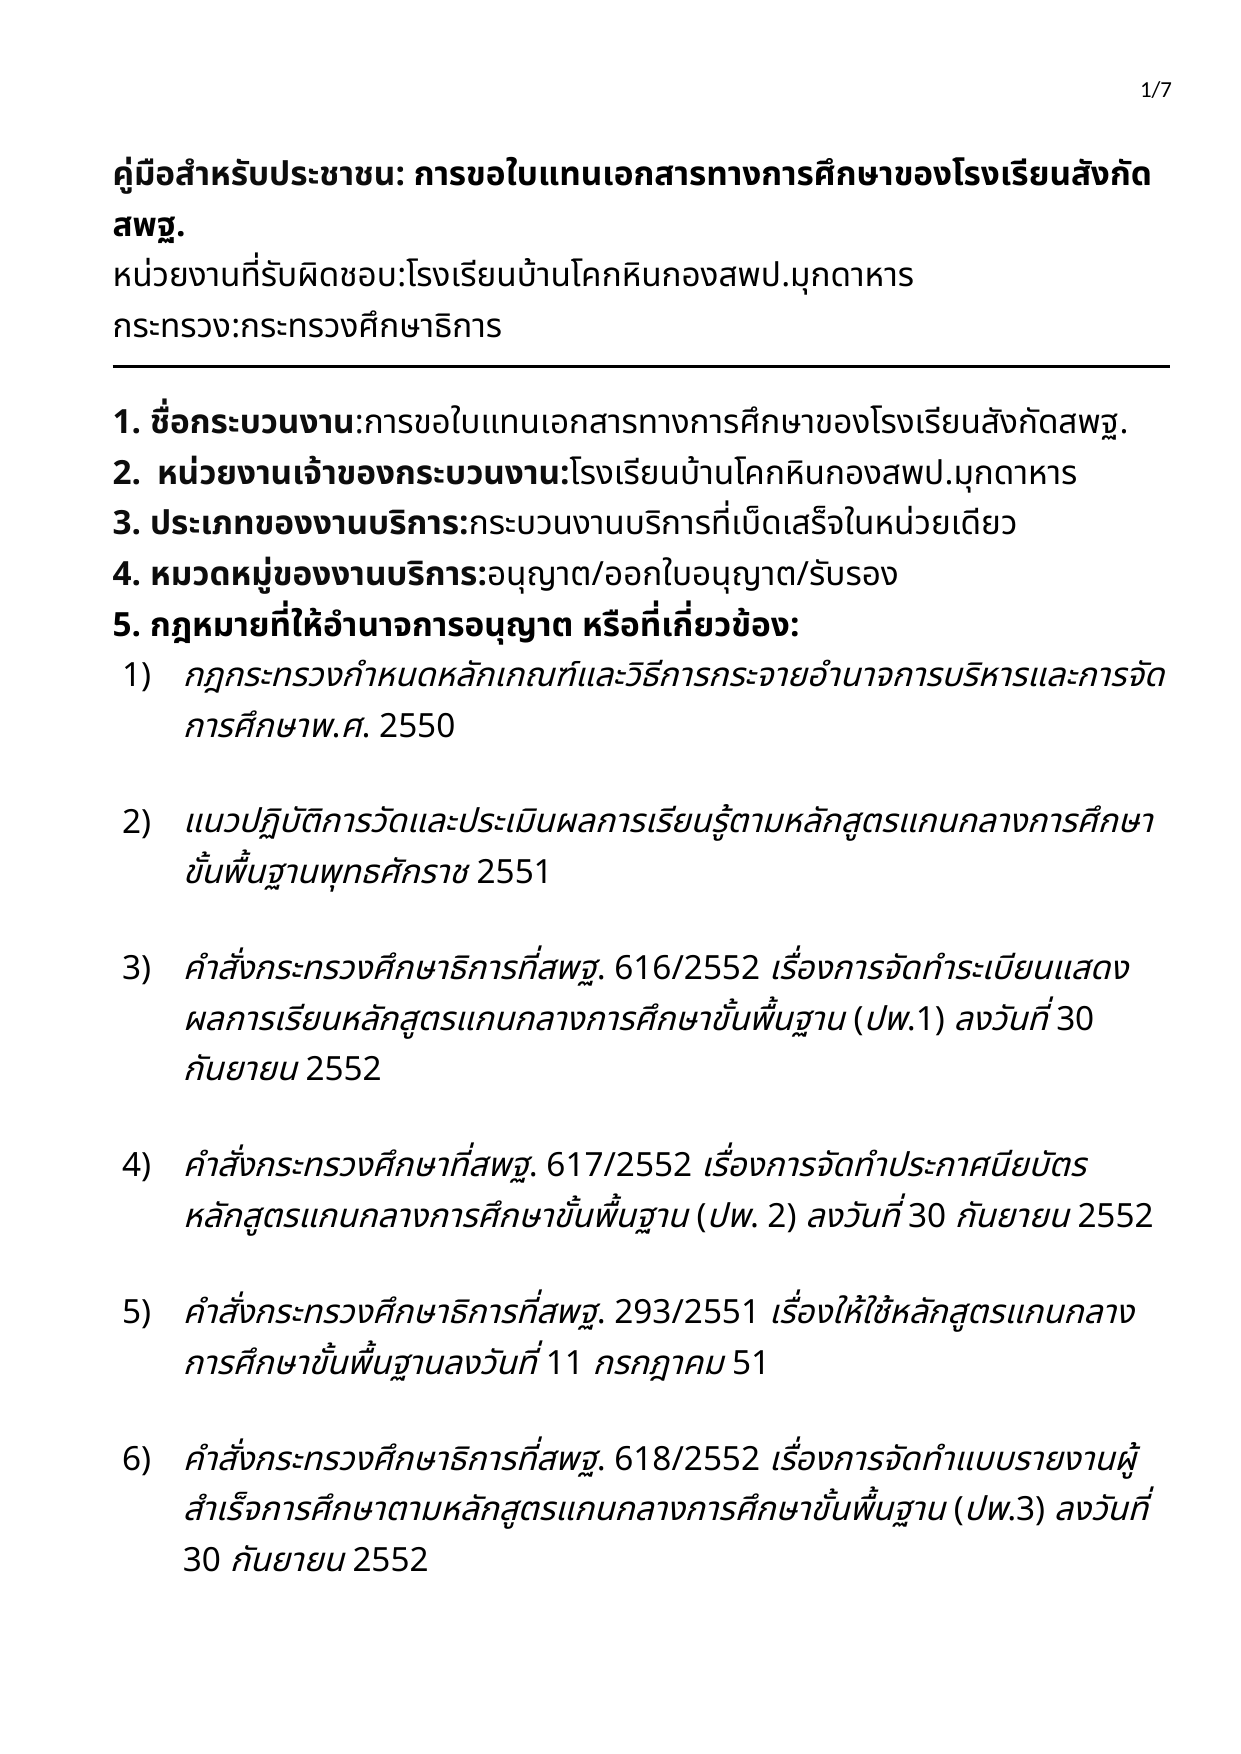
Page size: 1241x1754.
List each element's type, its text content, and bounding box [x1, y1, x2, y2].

list หน่วยงานเจ้าของกระบวนงาน:โรงเรียนบ้านโคกหินกองสพป.มุกดาหาร [112, 448, 1172, 499]
list ชื่อกระบวนงาน:การขอใบแทนเอกสารทางการศึกษาของโรงเรียนสังกัดสพฐ. [112, 398, 1172, 448]
table_cell คำสั่งกระทรวงศึกษาธิการที่สพฐ. 616/2552 เรื่องการจัดทำระเบียนแสดงผลการเรียนหลักสูตรแกนกลางการศึกษาขั้นพื้นฐาน (ปพ.1) ลงวันที่ 30 กันยายน 2552 [171, 944, 1176, 1141]
table_cell 5) [101, 1288, 171, 1434]
table_header 1) [101, 651, 171, 797]
table_cell 3) [101, 944, 171, 1141]
text คู่มือสำหรับประชาชน: การขอใบแทนเอกสารทางการศึกษาของโรงเรียนสังกัดสพฐ. [112, 150, 1172, 251]
text หน่วยงานที่รับผิดชอบ:โรงเรียนบ้านโคกหินกองสพป.มุกดาหาร [112, 251, 1172, 302]
table_cell คำสั่งกระทรวงศึกษาที่สพฐ. 617/2552 เรื่องการจัดทำประกาศนียบัตรหลักสูตรแกนกลางการศึกษาขั้นพื้นฐาน (ปพ. 2) ลงวันที่ 30 กันยายน 2552 [171, 1141, 1176, 1288]
table_cell 4) [101, 1141, 171, 1288]
table_cell แนวปฏิบัติการวัดและประเมินผลการเรียนรู้ตามหลักสูตรแกนกลางการศึกษาขั้นพื้นฐานพุทธศักราช 2551 [171, 798, 1176, 944]
table_cell 2) [101, 798, 171, 944]
table_cell คำสั่งกระทรวงศึกษาธิการที่สพฐ. 293/2551 เรื่องให้ใช้หลักสูตรแกนกลางการศึกษาขั้นพื้นฐานลงวันที่ 11 กรกฎาคม 51 [171, 1288, 1176, 1434]
table_header กฎกระทรวงกำหนดหลักเกณฑ์และวิธีการกระจายอำนาจการบริหารและการจัดการศึกษาพ.ศ. 2550 [171, 651, 1176, 797]
table_cell 6) [101, 1435, 171, 1586]
list หมวดหมู่ของงานบริการ:อนุญาต/ออกใบอนุญาต/รับรอง [112, 550, 1172, 600]
list กฎหมายที่ให้อำนาจการอนุญาต หรือที่เกี่ยวข้อง: [112, 600, 1172, 651]
text กระทรวง:กระทรวงศึกษาธิการ [112, 302, 1172, 352]
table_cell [171, 1435, 1176, 1586]
list ประเภทของงานบริการ:กระบวนงานบริการที่เบ็ดเสร็จในหน่วยเดียว [112, 499, 1172, 550]
